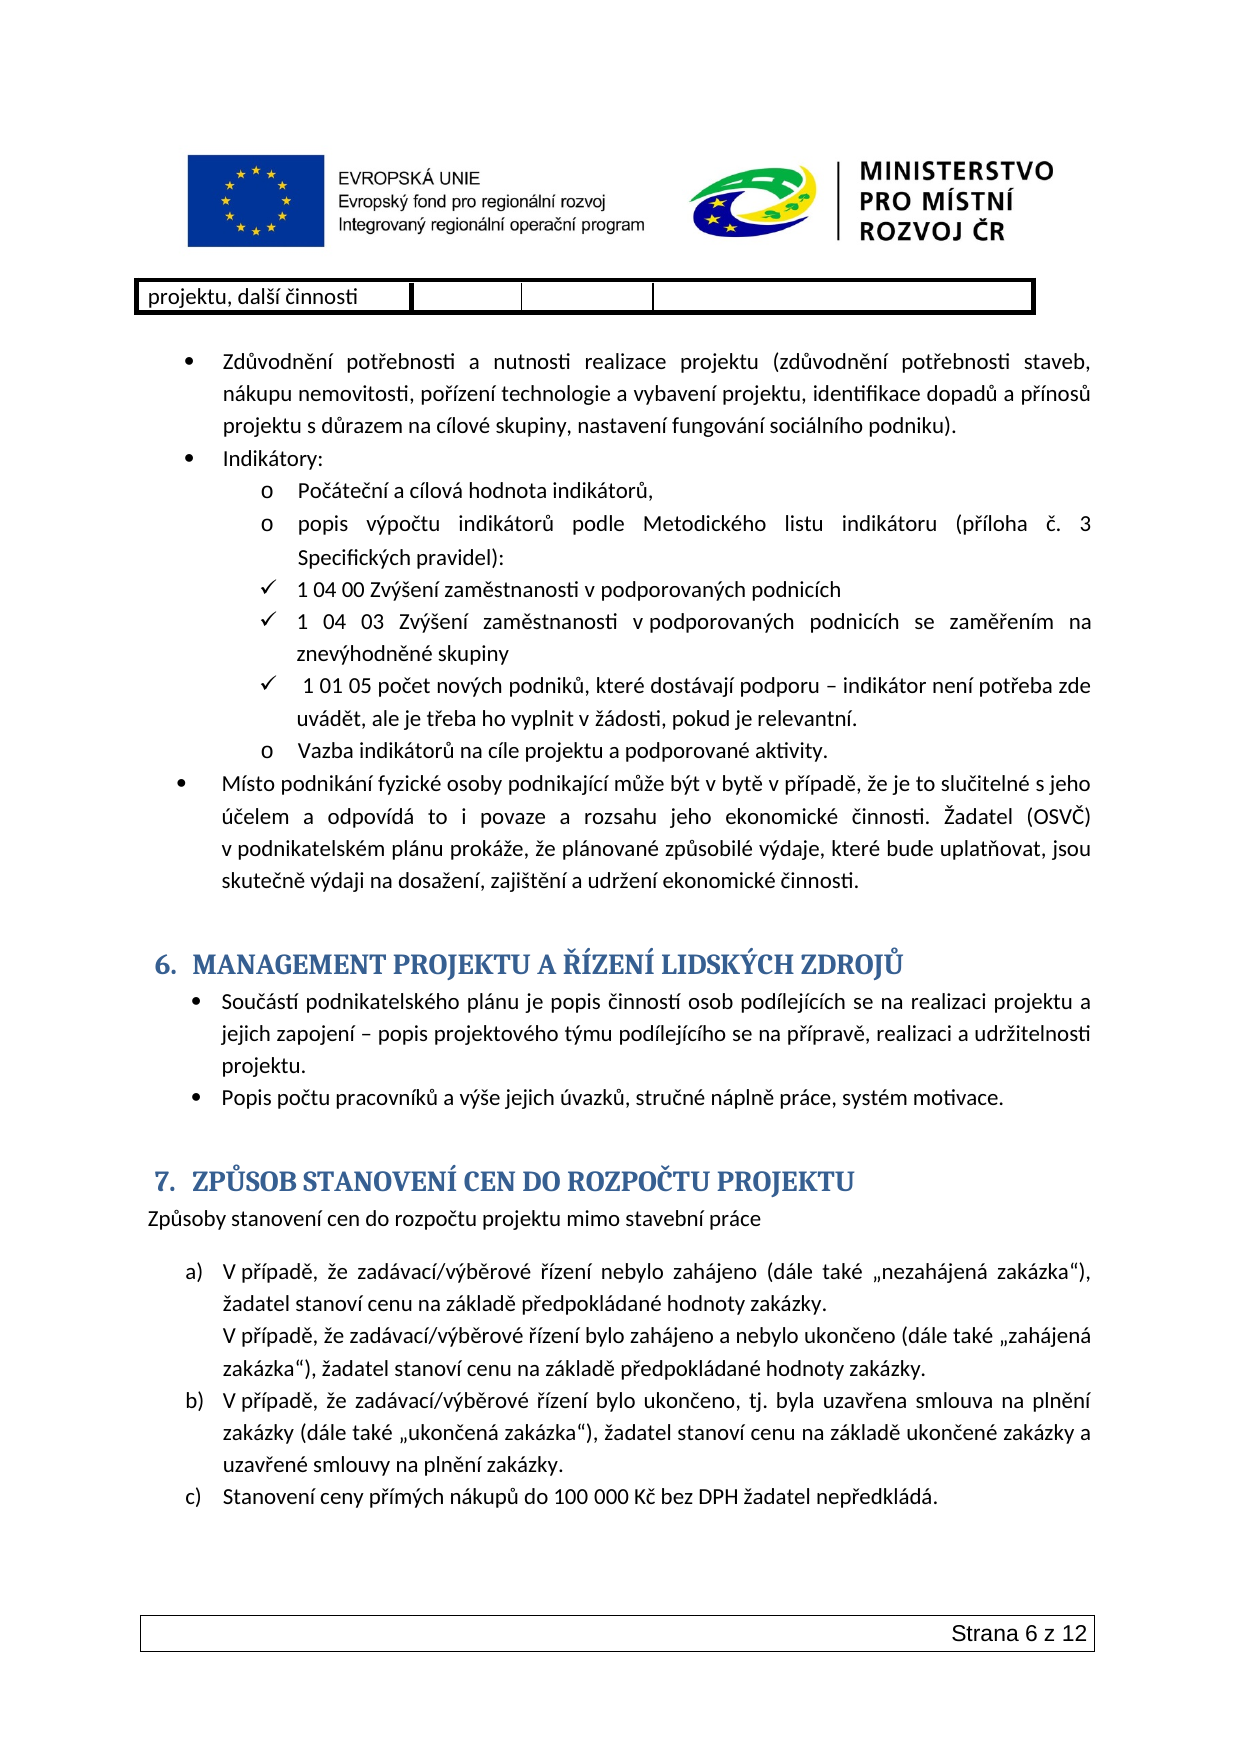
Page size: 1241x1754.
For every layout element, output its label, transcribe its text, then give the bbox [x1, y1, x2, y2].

list 1 04 00 Zvýšení zaměstnanosti v podporovaných podnicích [259, 575, 1075, 603]
list Stanovení ceny přímých nákupů do 100 000 Kč bez DPH žadatel nepředkládá. [185, 1482, 1093, 1511]
list Popis počtu pracovníků a výše jejich úvazků, stručné náplně práce, systém motivace. [192, 1083, 1093, 1111]
table_cell [654, 282, 1031, 310]
list V případě, že zadávací/výběrové řízení nebylo zahájeno (dále také „nezahájená zakázka“), žadatel stanoví cenu na základě předpokládané hodnoty zakázky. [185, 1257, 1093, 1317]
table_cell [522, 282, 653, 310]
subtitle Management projektu a řízení lidských zdrojů [154, 948, 1093, 982]
list 1 01 05 počet nových podniků, které dostávají podporu – indikátor není potřeba zde uvádět, ale je třeba ho vyplnit v žádosti, pokud je relevantní. [259, 672, 1093, 732]
picture [157, 123, 1083, 277]
list Místo podnikání fyzické osoby podnikající může být v bytě v případě, že je to slučitelné s jeho účelem a odpovídá to i povaze a rozsahu jeho ekonomické činnosti. Žadatel (OSVČ) v podnikatelském plánu prokáže, že plánované způsobilé výdaje, které bude uplatňovat, jsou skutečně výdaji na dosažení, zajištění a udržení ekonomické činnosti. [177, 769, 1093, 894]
subtitle Způsob stanovení cen do rozpočtu projektu [154, 1166, 1093, 1199]
text Způsoby stanovení cen do rozpočtu projektu mimo stavební práce [148, 1204, 1093, 1232]
list popis výpočtu indikátorů podle Metodického listu indikátoru (příloha č. 3 Specifických pravidel): [260, 509, 1093, 571]
list 1 04 03 Zvýšení zaměstnanosti v podporovaných podnicích se zaměřením na znevýhodněné skupiny [259, 607, 1093, 667]
list V případě, že zadávací/výběrové řízení bylo zahájeno a nebylo ukončeno (dále také „zahájená zakázka“), žadatel stanoví cenu na základě předpokládané hodnoty zakázky. [223, 1322, 1093, 1382]
list Počáteční a cílová hodnota indikátorů, [260, 476, 1093, 505]
list Zdůvodnění potřebnosti a nutnosti realizace projektu (zdůvodnění potřebnosti staveb, nákupu nemovitosti, pořízení technologie a vybavení projektu, identifikace dopadů a přínosů projektu s důrazem na cílové skupiny, nastavení fungování sociálního podniku). [185, 347, 1093, 440]
table_cell naplnění a udržitelnost principů sociálního podnikání, publicita projektu, další činnosti [139, 282, 412, 310]
list Součástí podnikatelského plánu je popis činností osob podílejících se na realizaci projektu a jejich zapojení – popis projektového týmu podílejícího se na přípravě, realizaci a udržitelnosti projektu. [192, 987, 1093, 1079]
list V případě, že zadávací/výběrové řízení bylo ukončeno, tj. byla uzavřena smlouva na plnění zakázky (dále také „ukončená zakázka“), žadatel stanoví cenu na základě ukončené zakázky a uzavřené smlouvy na plnění zakázky. [185, 1386, 1093, 1478]
list Vazba indikátorů na cíle projektu a podporované aktivity. [260, 736, 1093, 765]
table_cell [414, 282, 521, 310]
list Indikátory: [185, 444, 1093, 472]
